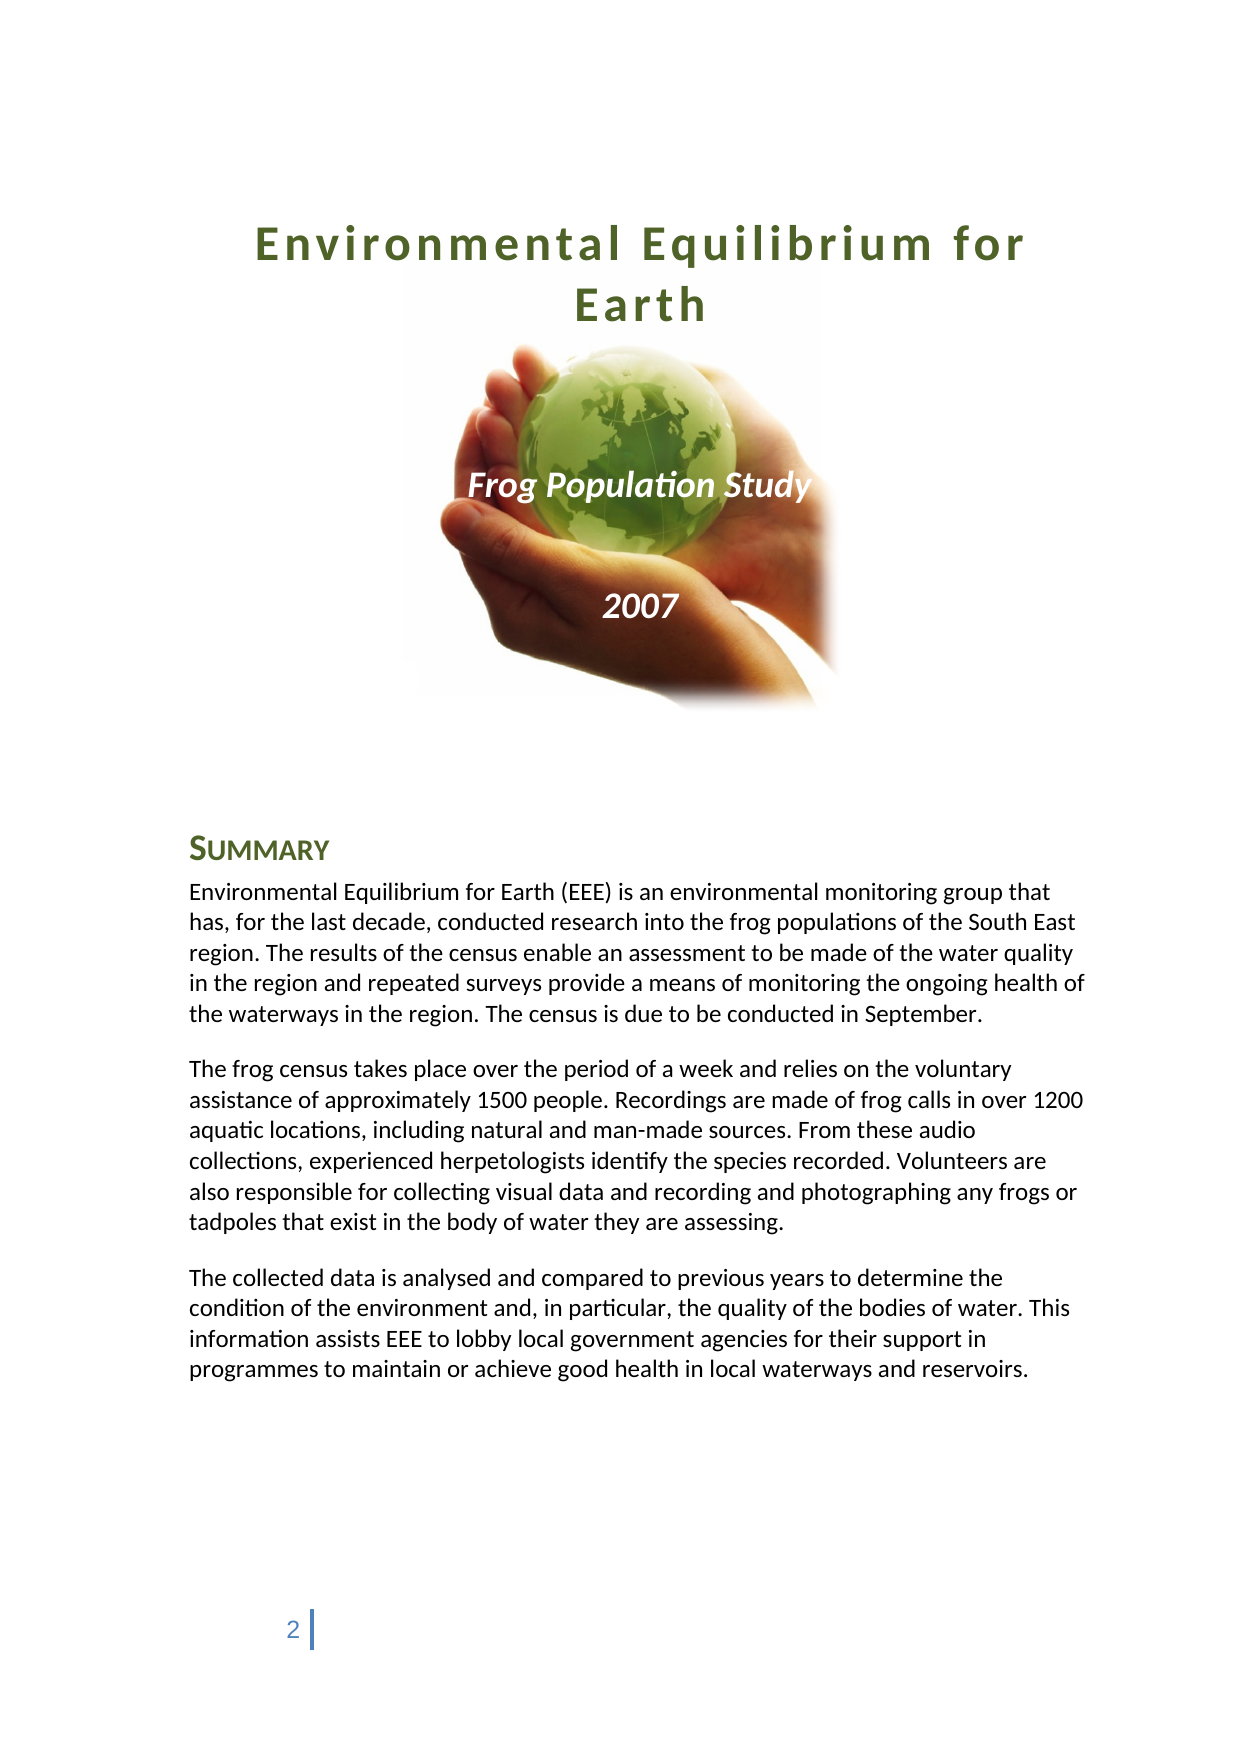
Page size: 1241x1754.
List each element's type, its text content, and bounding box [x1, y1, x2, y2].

subtitle Frog Population Study [189, 461, 1090, 507]
text The frog census takes place over the period of a week and relies on the voluntary assistance of approximately 1500 people. Recordings are made of frog calls in over 1200 aquatic locations, including natural and man-made sources. From these audio collections, experienced herpetologists identify the species recorded. Volunteers are also responsible for collecting visual data and recording and photographing any frogs or tadpoles that exist in the body of water they are assessing. [189, 1053, 1090, 1237]
picture [379, 628, 812, 684]
text The collected data is analysed and compared to previous years to determine the condition of the environment and, in particular, the quality of the bodies of water. This information assists EEE to lobby local government agencies for their support in programmes to maintain or achieve good health in local waterways and reservoirs. [189, 1262, 1090, 1384]
title 2007 [189, 582, 1090, 628]
picture [379, 334, 812, 461]
picture [379, 507, 812, 582]
subtitle Summary [189, 824, 1090, 870]
subtitle Environmental Equilibrium for Earth [189, 212, 1090, 334]
text Environmental Equilibrium for Earth (EEE) is an environmental monitoring group that has, for the last decade, conducted research into the frog populations of the South East region. The results of the census enable an assessment to be made of the water quality in the region and repeated surveys provide a means of monitoring the ongoing health of the waterways in the region. The census is due to be conducted in September. [189, 876, 1090, 1028]
